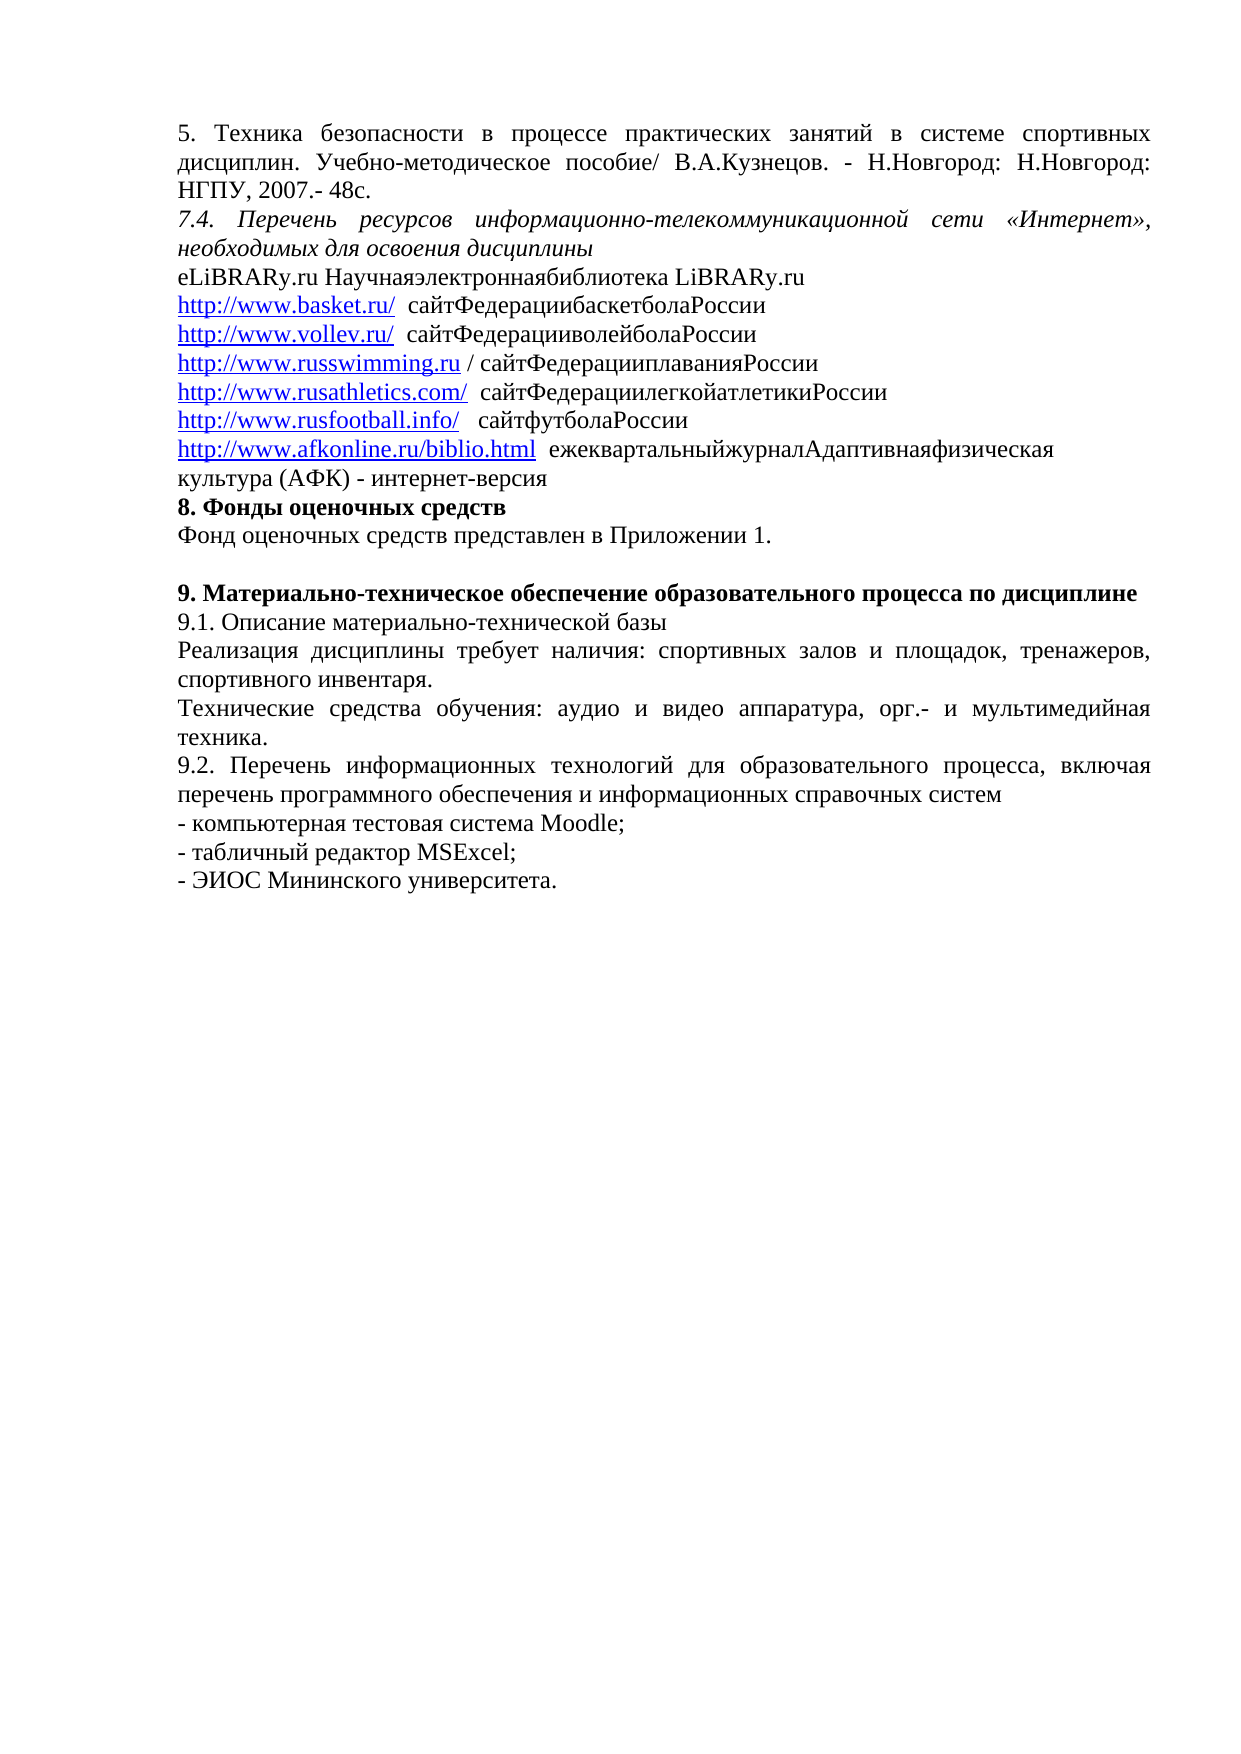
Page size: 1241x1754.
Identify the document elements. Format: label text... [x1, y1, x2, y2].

text культура (АФК) - интернет-версия [177, 463, 1152, 492]
text 9.2. Перечень информационных технологий для образовательного процесса, включая перечень программного обеспечения и информационных справочных систем [177, 751, 1152, 808]
text eLiBRARy.ru Научнаяэлектроннаябиблиотека LiBRARy.ru [177, 262, 1152, 291]
text http://www.rusfootball.info/ сайтфутболаРоссии [177, 406, 1152, 434]
text 7.4. Перечень ресурсов информационно-телекоммуникационной сети «Интернет», необходимых для освоения дисциплины [177, 204, 1152, 262]
text Фонд оценочных средств представлен в Приложении 1. [177, 521, 1152, 549]
text http://www.basket.ru/ сайтФедерациибаскетболаРоссии [177, 291, 1152, 319]
text http://www.vollev.ru/ сайтФедерацииволейболаРоссии [177, 319, 1152, 348]
text - компьютерная тестовая система Moodle; [177, 808, 1152, 837]
text Технические средства обучения: аудио и видео аппаратура, орг.- и мультимедийная техника. [177, 693, 1152, 751]
text http://www.russwimming.ru / сайтФедерацииплаванияРоссии [177, 348, 1152, 377]
text http://www.afkonline.ru/biblio.html ежеквартальныйжурналАдаптивнаяфизическая [177, 434, 1152, 463]
text 9. Материально-техническое обеспечение образовательного процесса по дисциплине [177, 578, 1152, 607]
text 8. Фонды оценочных средств [177, 492, 1152, 521]
text http://www.rusathletics.com/ сайтФедерациилегкойатлетикиРоссии [177, 377, 1152, 406]
text - ЭИОС Мининского университета. [177, 866, 1152, 894]
text 5. Техника безопасности в процессе практических занятий в системе спортивных дисциплин. Учебно-методическое пособие/ В.А.Кузнецов. - Н.Новгород: Н.Новгород: НГПУ, 2007.- 48с. [177, 118, 1152, 204]
text - табличный редактор MSExcel; [177, 837, 1152, 866]
text 9.1. Описание материально-технической базы [177, 607, 1152, 636]
text Реализация дисциплины требует наличия: спортивных залов и площадок, тренажеров, спортивного инвентаря. [177, 636, 1152, 693]
